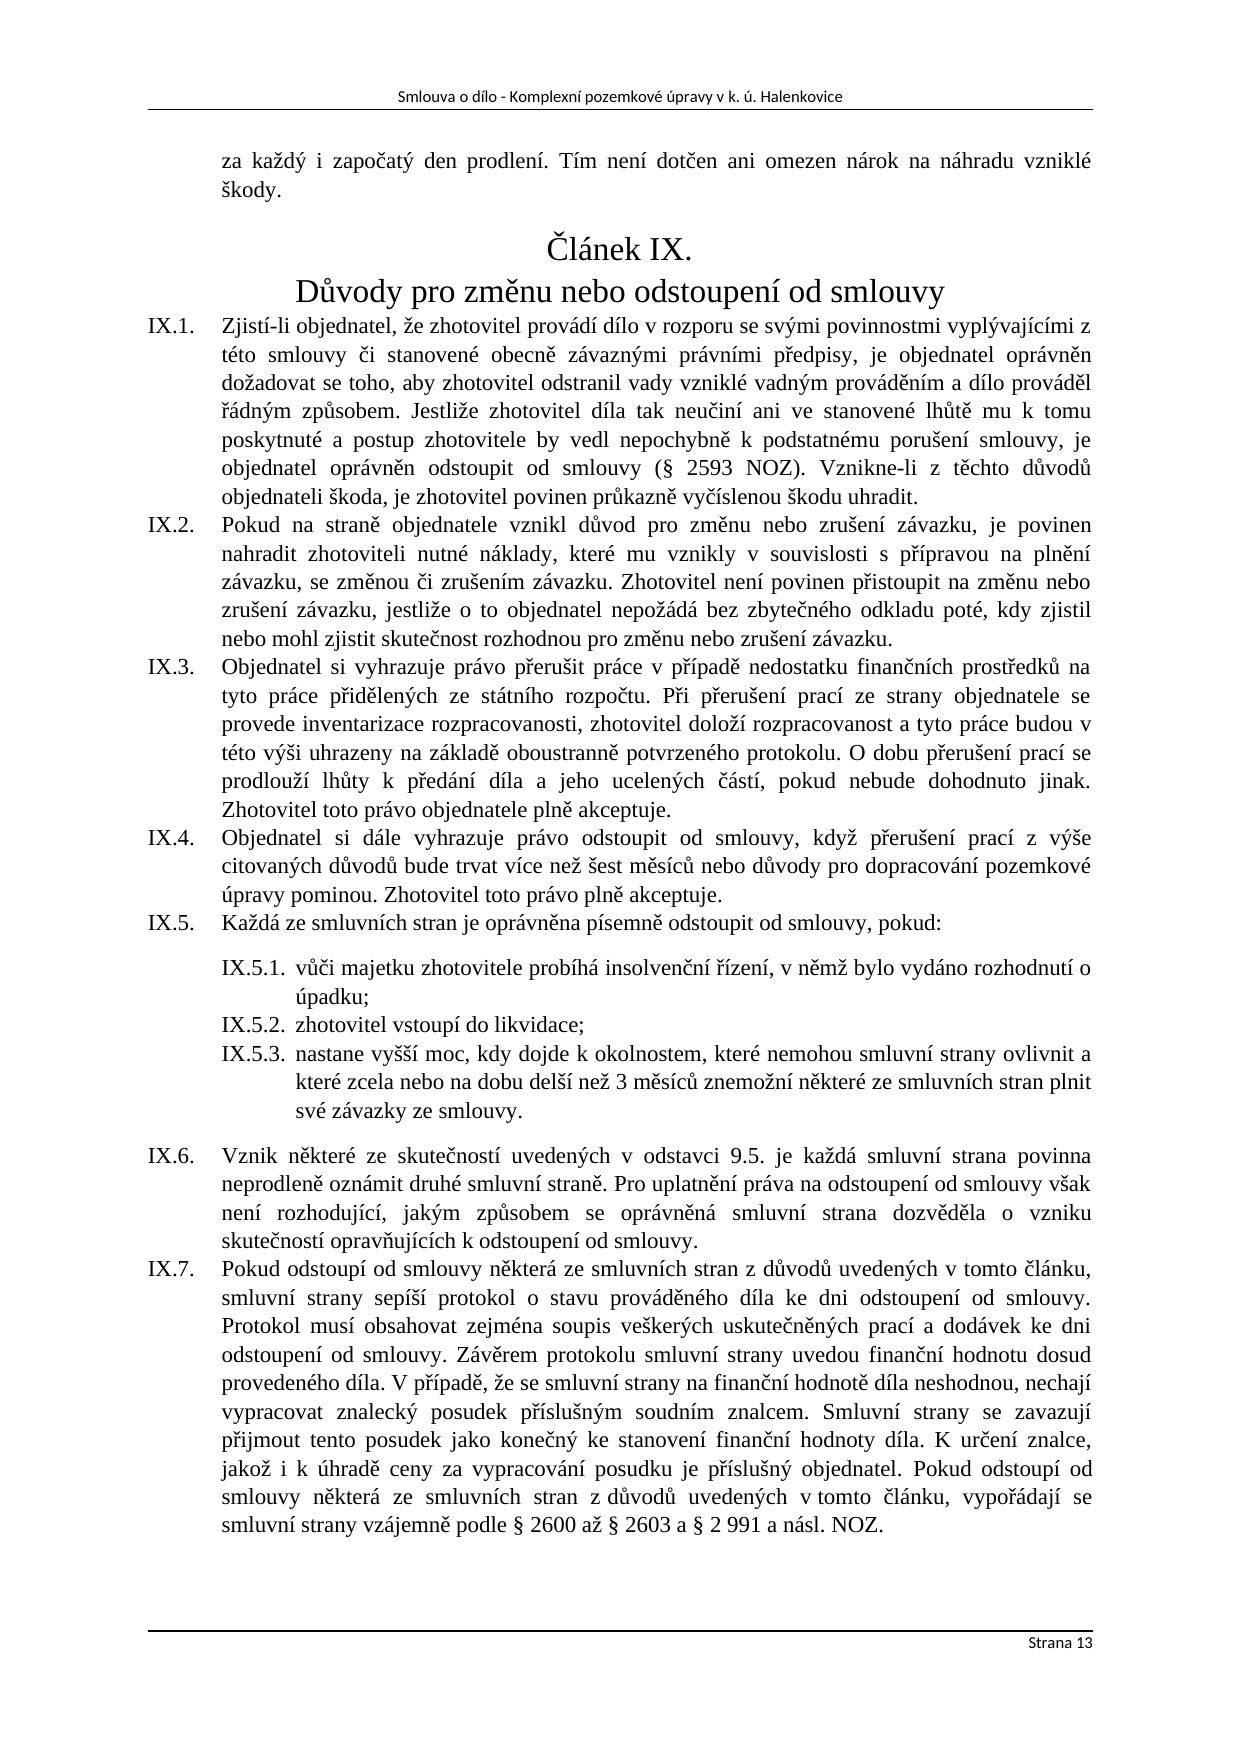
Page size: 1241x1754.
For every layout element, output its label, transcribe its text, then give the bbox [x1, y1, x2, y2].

list Zjistí-li objednatel, že zhotovitel provádí dílo v rozporu se svými povinnostmi vyplývajícími z této smlouvy či stanovené obecně závaznými právními předpisy, je objednatel oprávněn dožadovat se toho, aby zhotovitel odstranil vady vzniklé vadným prováděním a dílo prováděl řádným způsobem. Jestliže zhotovitel díla tak neučiní ani ve stanovené lhůtě mu k tomu poskytnuté a postup zhotovitele by vedl nepochybně k podstatnému porušení smlouvy, je objednatel oprávněn odstoupit od smlouvy (§ 2593 NOZ). Vznikne-li z těchto důvodů objednateli škoda, je zhotovitel povinen průkazně vyčíslenou škodu uhradit. [148, 312, 1093, 509]
text vůči majetku zhotovitele probíhá insolvenční řízení, v němž bylo vydáno rozhodnutí o úpadku; [221, 954, 1093, 1009]
list Pokud na straně objednatele vznikl důvod pro změnu nebo zrušení závazku, je povinen nahradit zhotoviteli nutné náklady, které mu vznikly v souvislosti s přípravou na plnění závazku, se změnou či zrušením závazku. Zhotovitel není povinen přistoupit na změnu nebo zrušení závazku, jestliže o to objednatel nepožádá bez zbytečného odkladu poté, kdy zjistil nebo mohl zjistit skutečnost rozhodnou pro změnu nebo zrušení závazku. [148, 511, 1093, 651]
text zhotovitel vstoupí do likvidace; [221, 1011, 1093, 1038]
subtitle Důvody pro změnu nebo odstoupení od smlouvy [148, 229, 1093, 309]
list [148, 148, 1093, 202]
text nastane vyšší moc, kdy dojde k okolnostem, které nemohou smluvní strany ovlivnit a které zcela nebo na dobu delší než 3 měsíců znemožní některé ze smluvních stran plnit své závazky ze smlouvy. [221, 1040, 1093, 1123]
list Objednatel si vyhrazuje právo přerušit práce v případě nedostatku finančních prostředků na tyto práce přidělených ze státního rozpočtu. Při přerušení prací ze strany objednatele se provede inventarizace rozpracovanosti, zhotovitel doloží rozpracovanost a tyto práce budou v této výši uhrazeny na základě oboustranně potvrzeného protokolu. O dobu přerušení prací se prodlouží lhůty k předání díla a jeho ucelených částí, pokud nebude dohodnuto jinak. Zhotovitel toto právo objednatele plně akceptuje. [148, 653, 1093, 822]
list Vznik některé ze skutečností uvedených v odstavci 9.5. je každá smluvní strana povinna neprodleně oznámit druhé smluvní straně. Pro uplatnění práva na odstoupení od smlouvy však není rozhodující, jakým způsobem se oprávněná smluvní strana dozvěděla o vzniku skutečností opravňujících k odstoupení od smlouvy. [148, 1142, 1093, 1253]
list Každá ze smluvních stran je oprávněna písemně odstoupit od smlouvy, pokud: [148, 909, 1093, 936]
list Objednatel si dále vyhrazuje právo odstoupit od smlouvy, když přerušení prací z výše citovaných důvodů bude trvat více než šest měsíců nebo důvody pro dopracování pozemkové úpravy pominou. Zhotovitel toto právo plně akceptuje. [148, 824, 1093, 907]
list Pokud odstoupí od smlouvy některá ze smluvních stran z důvodů uvedených v tomto článku, smluvní strany sepíší protokol o stavu prováděného díla ke dni odstoupení od smlouvy. Protokol musí obsahovat zejména soupis veškerých uskutečněných prací a dodávek ke dni odstoupení od smlouvy. Závěrem protokolu smluvní strany uvedou finanční hodnotu dosud provedeného díla. V případě, že se smluvní strany na finanční hodnotě díla neshodnou, nechají vypracovat znalecký posudek příslušným soudním znalcem. Smluvní strany se zavazují přijmout tento posudek jako konečný ke stanovení finanční hodnoty díla. K určení znalce, jakož i k úhradě ceny za vypracování posudku je příslušný objednatel. Pokud odstoupí od smlouvy některá ze smluvních stran z důvodů uvedených v tomto článku, vypořádají se smluvní strany vzájemně podle § 2600 až § 2603 a § 2 991 a násl. NOZ. [148, 1256, 1093, 1538]
